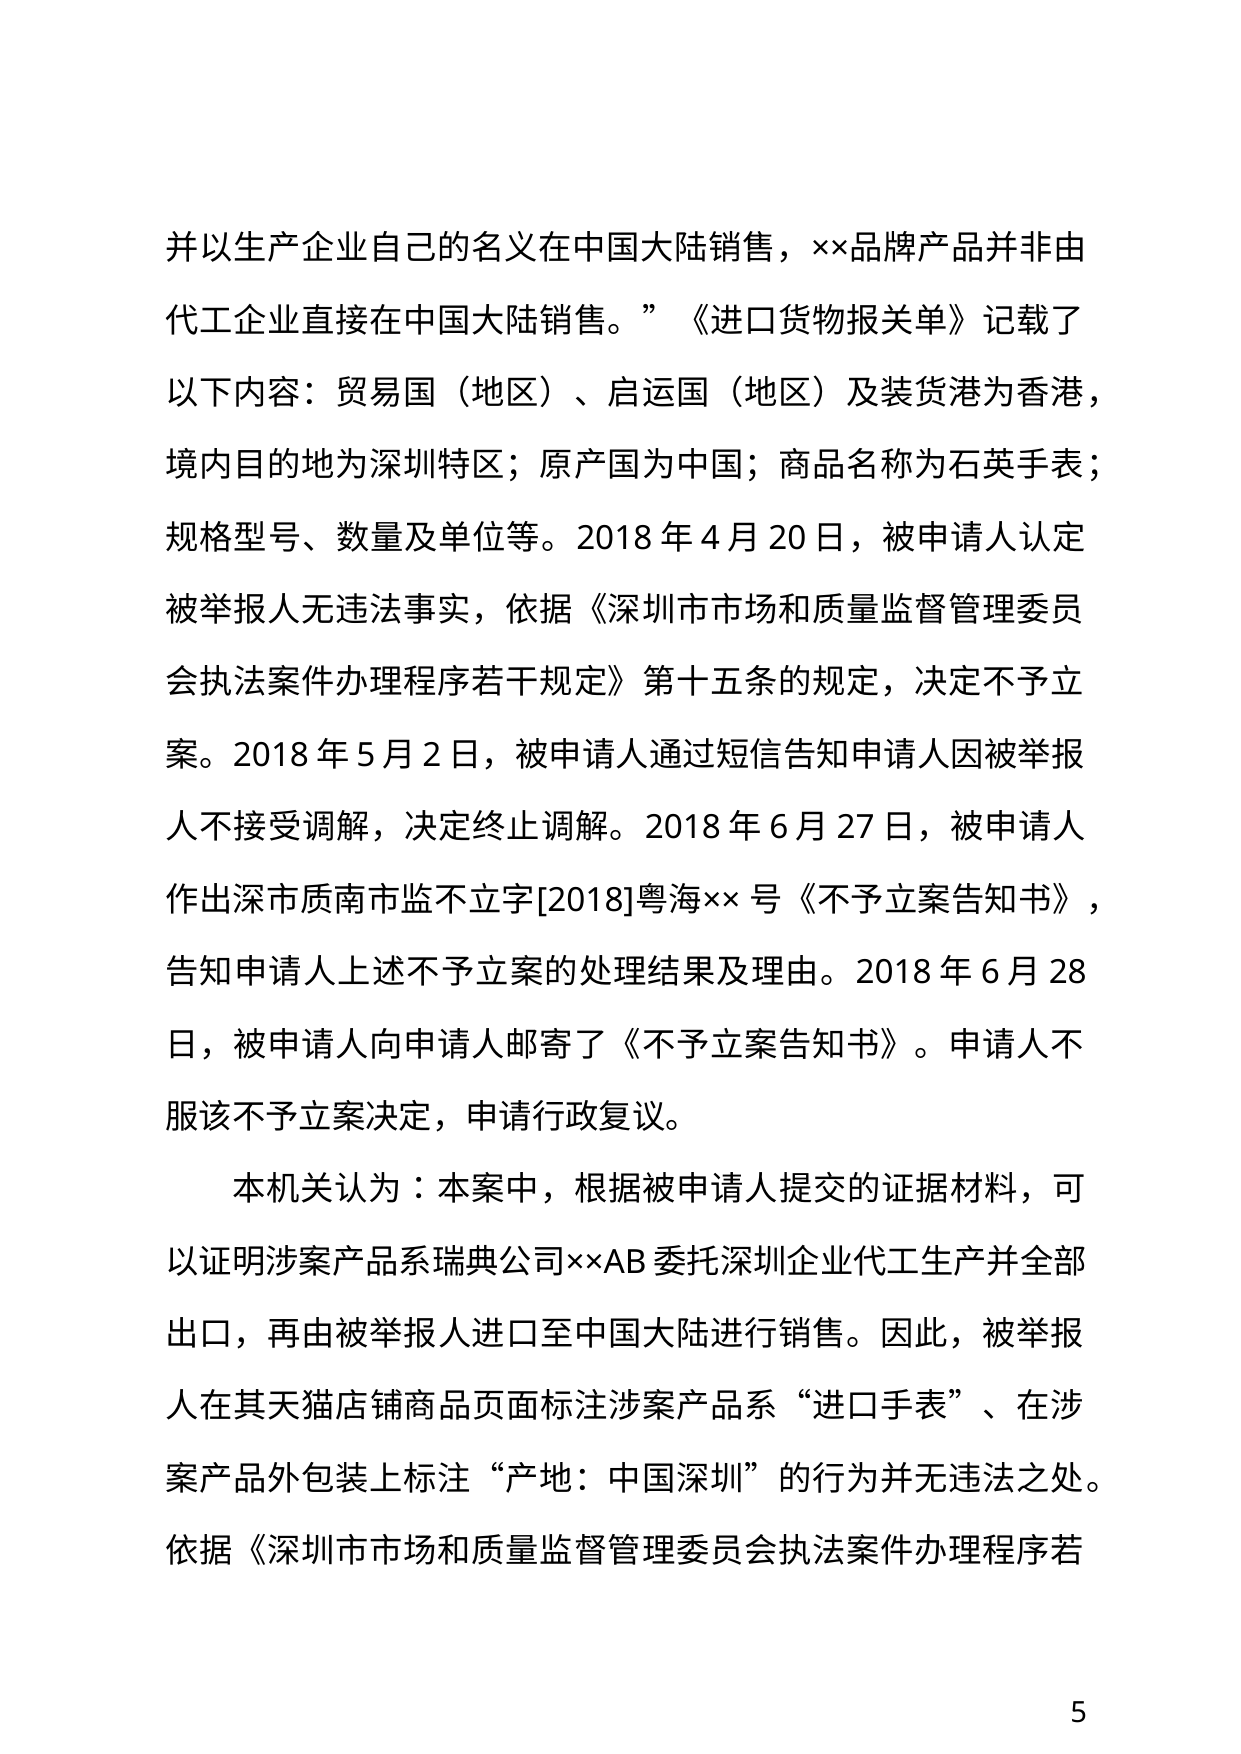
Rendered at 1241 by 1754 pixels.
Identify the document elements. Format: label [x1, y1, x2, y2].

text [165, 221, 1087, 1138]
text [165, 1162, 1087, 1572]
